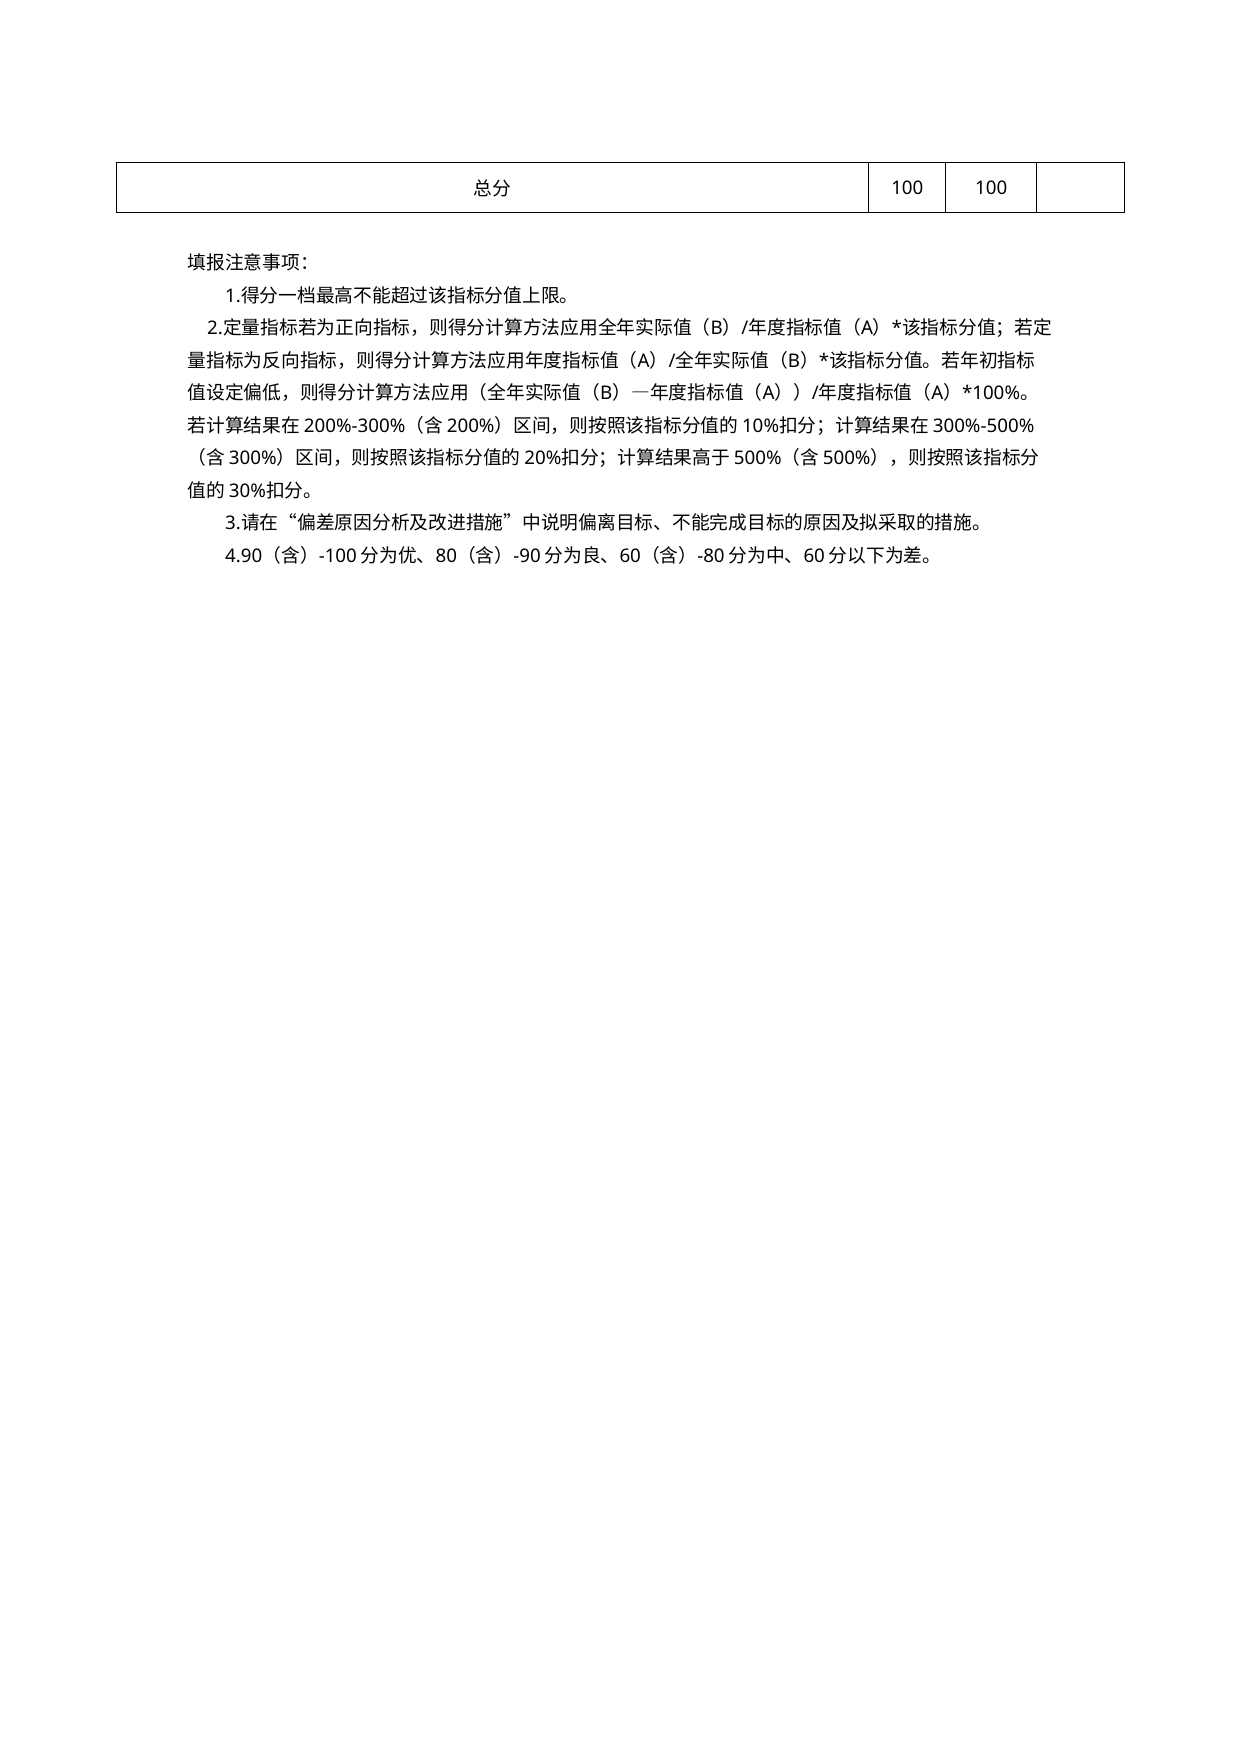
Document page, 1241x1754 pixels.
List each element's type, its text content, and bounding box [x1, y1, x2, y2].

table_cell 总分 [117, 163, 868, 212]
table_cell 100 [946, 163, 1036, 212]
table_cell 100 [869, 163, 945, 212]
text 3.请在“偏差原因分析及改进措施”中说明偏离目标、不能完成目标的原因及拟采取的措施。 [187, 505, 1053, 538]
text 1.得分一档最高不能超过该指标分值上限。 [187, 278, 1053, 310]
text 2.定量指标若为正向指标，则得分计算方法应用全年实际值（B）/年度指标值（A）*该指标分值；若定量指标为反向指标，则得分计算方法应用年度指标值（A）/全年实际值（B）*该指标分值。若年初指标值设定偏低，则得分计算方法应用（全年实际值（B）—年度指标值（A））/年度指标值（A）*100%。若计算结果在200%-300%（含200%）区间，则按照该指标分值的10%扣分；计算结果在300%-500%（含300%）区间，则按照该指标分值的20%扣分；计算结果高于500%（含500%），则按照该指标分值的30%扣分。 [187, 310, 1053, 505]
table_cell [1037, 163, 1124, 212]
text 填报注意事项： [187, 245, 1053, 278]
text 4.90（含）-100分为优、80（含）-90分为良、60（含）-80分为中、60分以下为差。 [187, 538, 1053, 570]
